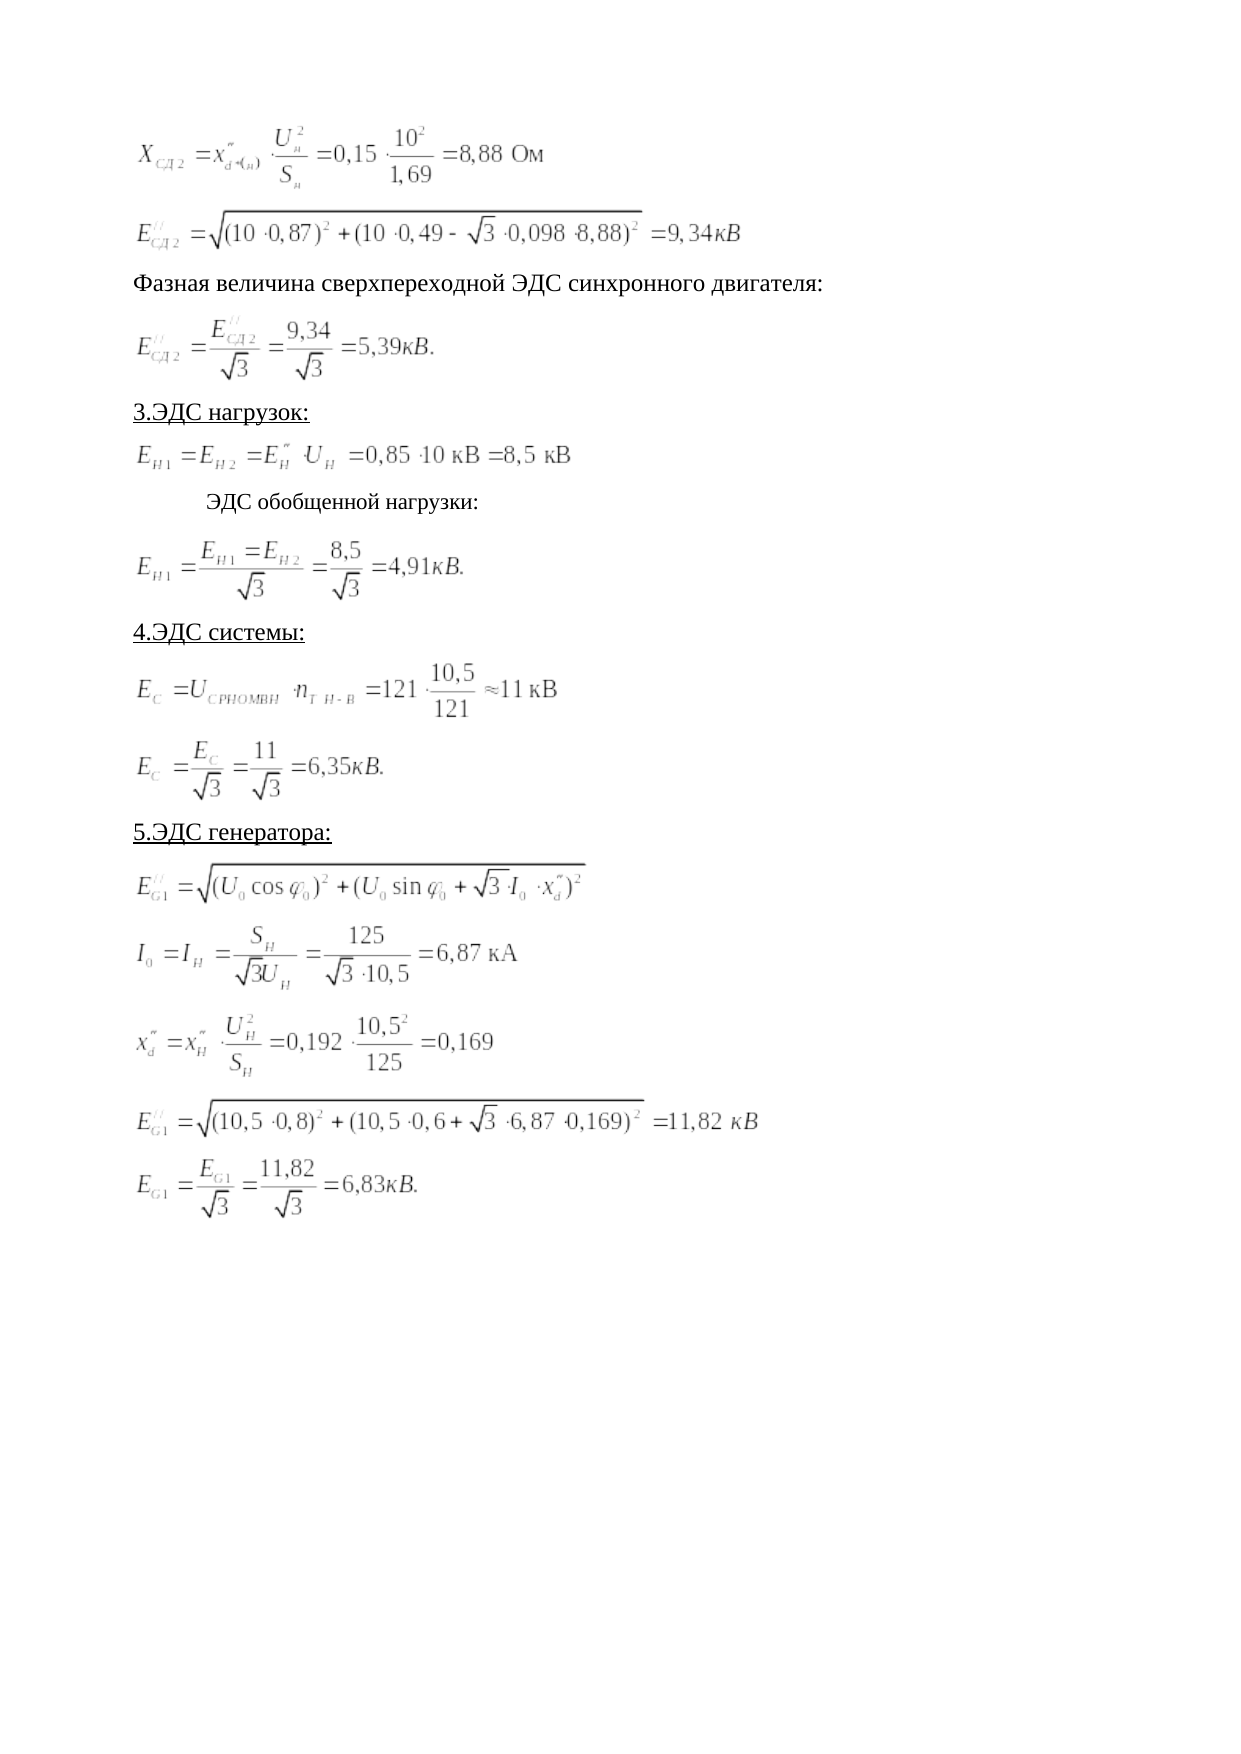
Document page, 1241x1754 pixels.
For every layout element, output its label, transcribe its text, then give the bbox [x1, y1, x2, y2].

text ЭДС обобщенной нагрузки: [133, 488, 1152, 514]
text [133, 268, 1152, 297]
text 5.ЭДС генератора: [133, 817, 1152, 846]
text 3.ЭДС нагрузок: [133, 397, 1152, 426]
text 4.ЭДС системы: [133, 617, 1152, 645]
